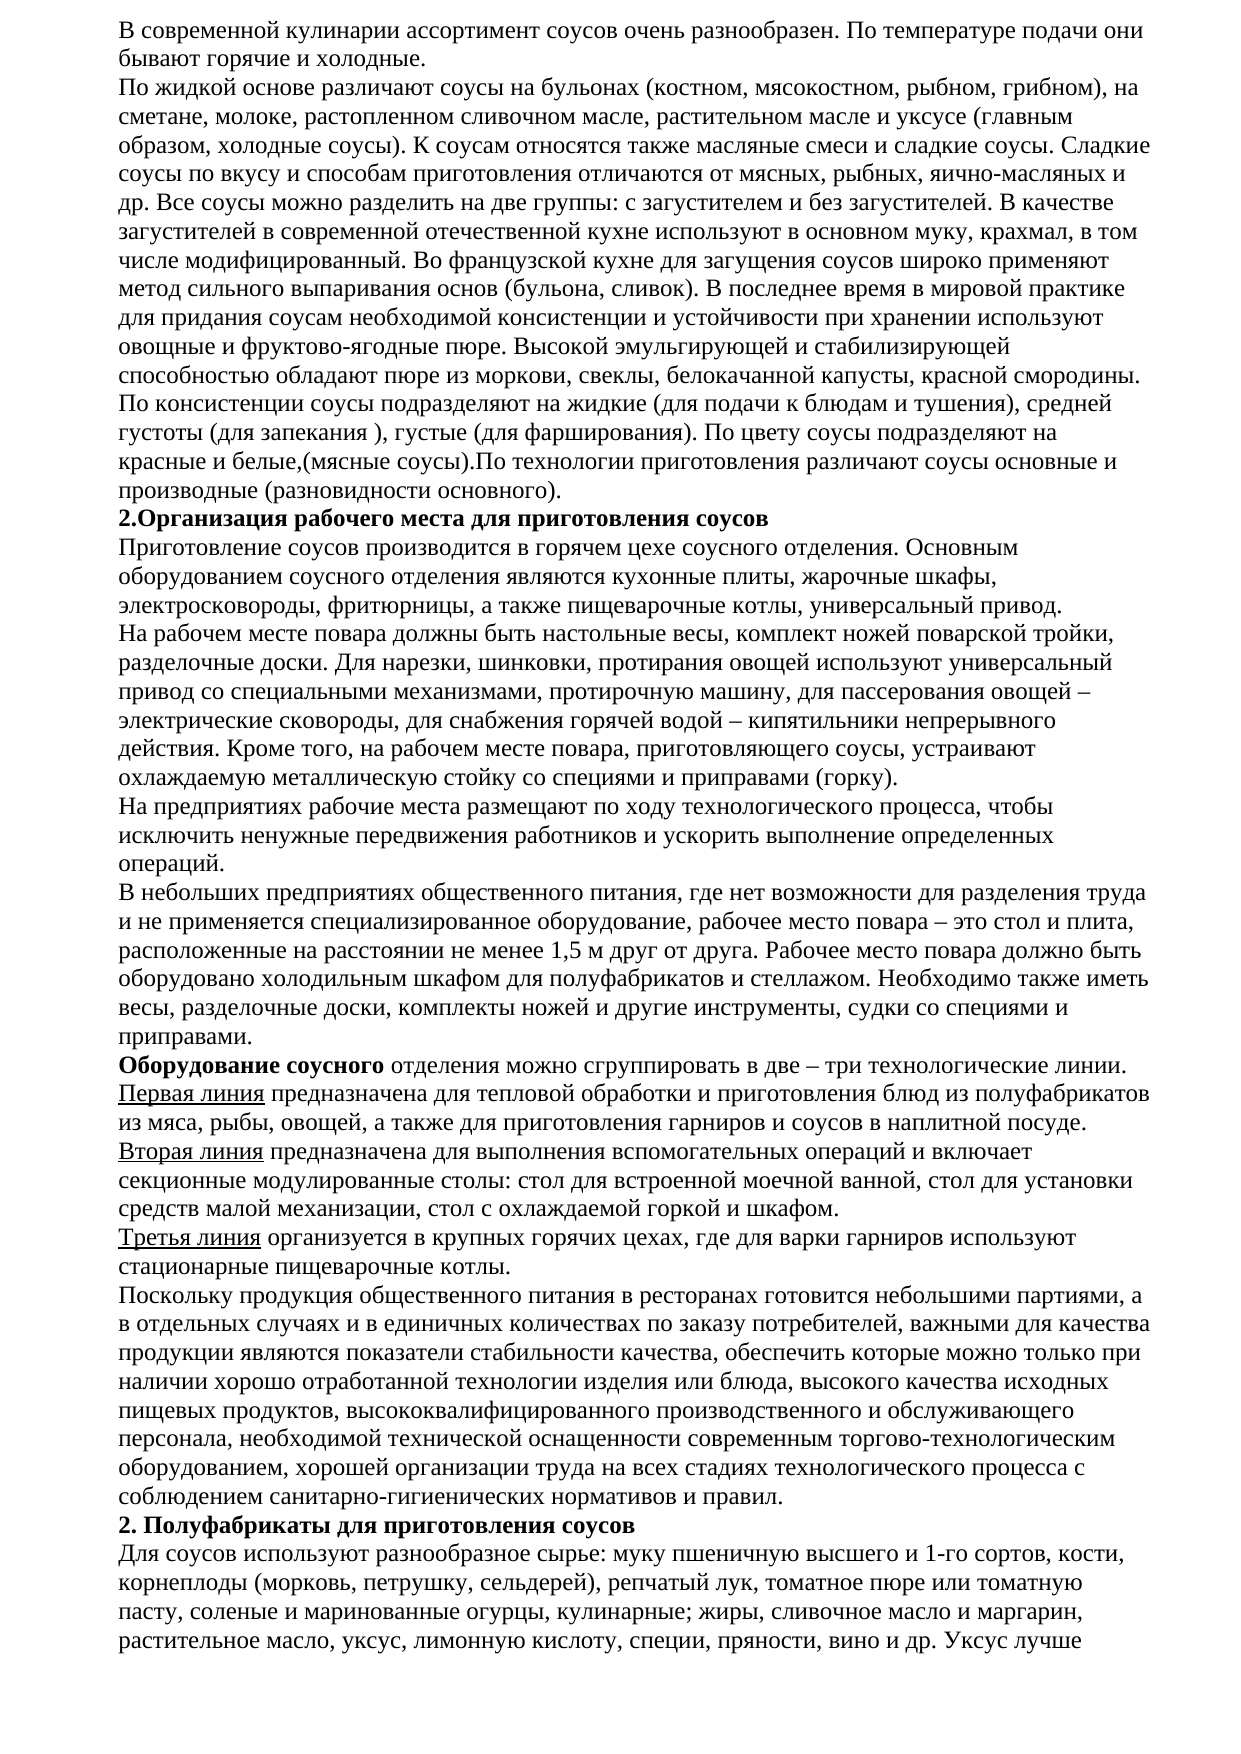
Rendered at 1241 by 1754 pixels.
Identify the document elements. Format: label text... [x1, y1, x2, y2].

text В небольших предприятиях общественного питания, где нет возможности для разделения труда и не применяется специализированное оборудование, рабочее место повара – это стол и плита, расположенные на расстоянии не менее 1,5 м друг от друга. Рабочее место повара должно быть оборудовано холодильным шкафом для полуфабрикатов и стеллажом. Необходимо также иметь весы, разделочные доски, комплекты ножей и другие инструменты, судки со специями и приправами. [118, 877, 1152, 1050]
text 2.Организация рабочего места для приготовления соусов [118, 503, 1152, 532]
text Первая линия предназначена для тепловой обработки и приготовления блюд из полуфабрикатов из мяса, рыбы, овощей, а также для приготовления гарниров и соусов в наплитной посуде. [118, 1078, 1152, 1136]
text В современной кулинарии ассортимент соусов очень разнообразен. По температуре подачи они бывают горячие и холодные. [118, 15, 1152, 72]
text Третья линия организуется в крупных горячих цехах, где для варки гарниров используют стационарные пищеварочные котлы. [118, 1222, 1152, 1280]
text Поскольку продукция общественного питания в ресторанах готовится небольшими партиями, а в отдельных случаях и в единичных количествах по заказу потребителей, важными для качества продукции являются показатели стабильности качества, обеспечить которые можно только при наличии хорошо отработанной технологии изделия или блюда, высокого качества исходных пищевых продуктов, высококвалифицированного производственного и обслуживающего персонала, необходимой технической оснащенности современным торгово-технологическим оборудованием, хорошей организации труда на всех стадиях технологического процесса с соблюдением санитарно-гигиенических нормативов и правил. [118, 1280, 1152, 1510]
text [118, 1538, 1152, 1653]
text По жидкой основе различают соусы на бульонах (костном, мясокостном, рыбном, грибном), на сметане, молоке, растопленном сливочном масле, растительном масле и уксусе (главным образом, холодные соусы). К соусам относятся также масляные смеси и сладкие соусы. Сладкие соусы по вкусу и способам приготовления отличаются от мясных, рыбных, яично-масляных и др. Все соусы можно разделить на две группы: с загустителем и без загустителей. В качестве загустителей в современной отечественной кухне используют в основном муку, крахмал, в том числе модифицированный. Во французской кухне для загущения соусов широко применяют метод сильного выпаривания основ (бульона, сливок). В последнее время в мировой практике для придания соусам необходимой консистенции и устойчивости при хранении используют овощные и фруктово-ягодные пюре. Высокой эмульгирующей и стабилизирующей способностью обладают пюре из моркови, свеклы, белокачанной капусты, красной смородины. [118, 72, 1152, 388]
text Приготовление соусов производится в горячем цехе соусного отделения. Основным оборудованием соусного отделения являются кухонные плиты, жарочные шкафы, электросковороды, фритюрницы, а также пищеварочные котлы, универсальный привод. [118, 532, 1152, 618]
text Вторая линия предназначена для выполнения вспомогательных операций и включает секционные модулированные столы: стол для встроенной моечной ванной, стол для установки средств малой механизации, стол с охлаждаемой горкой и шкафом. [118, 1136, 1152, 1222]
text На рабочем месте повара должны быть настольные весы, комплект ножей поварской тройки, разделочные доски. Для нарезки, шинковки, протирания овощей используют универсальный привод со специальными механизмами, протирочную машину, для пассерования овощей – электрические сковороды, для снабжения горячей водой – кипятильники непрерывного действия. Кроме того, на рабочем месте повара, приготовляющего соусы, устраивают охлаждаемую металлическую стойку со специями и приправами (горку). [118, 618, 1152, 791]
text Оборудование соусного отделения можно сгруппировать в две – три технологические линии. [118, 1050, 1152, 1078]
text 2. Полуфабрикаты для приготовления соусов [118, 1510, 1152, 1538]
text На предприятиях рабочие места размещают по ходу технологического процесса, чтобы исключить ненужные передвижения работников и ускорить выполнение определенных операций. [118, 791, 1152, 877]
text По консистенции соусы подразделяют на жидкие (для подачи к блюдам и тушения), средней густоты (для запекания ), густые (для фарширования). По цвету соусы подразделяют на красные и белые,(мясные соусы).По технологии приготовления различают соусы основные и производные (разновидности основного). [118, 388, 1152, 503]
